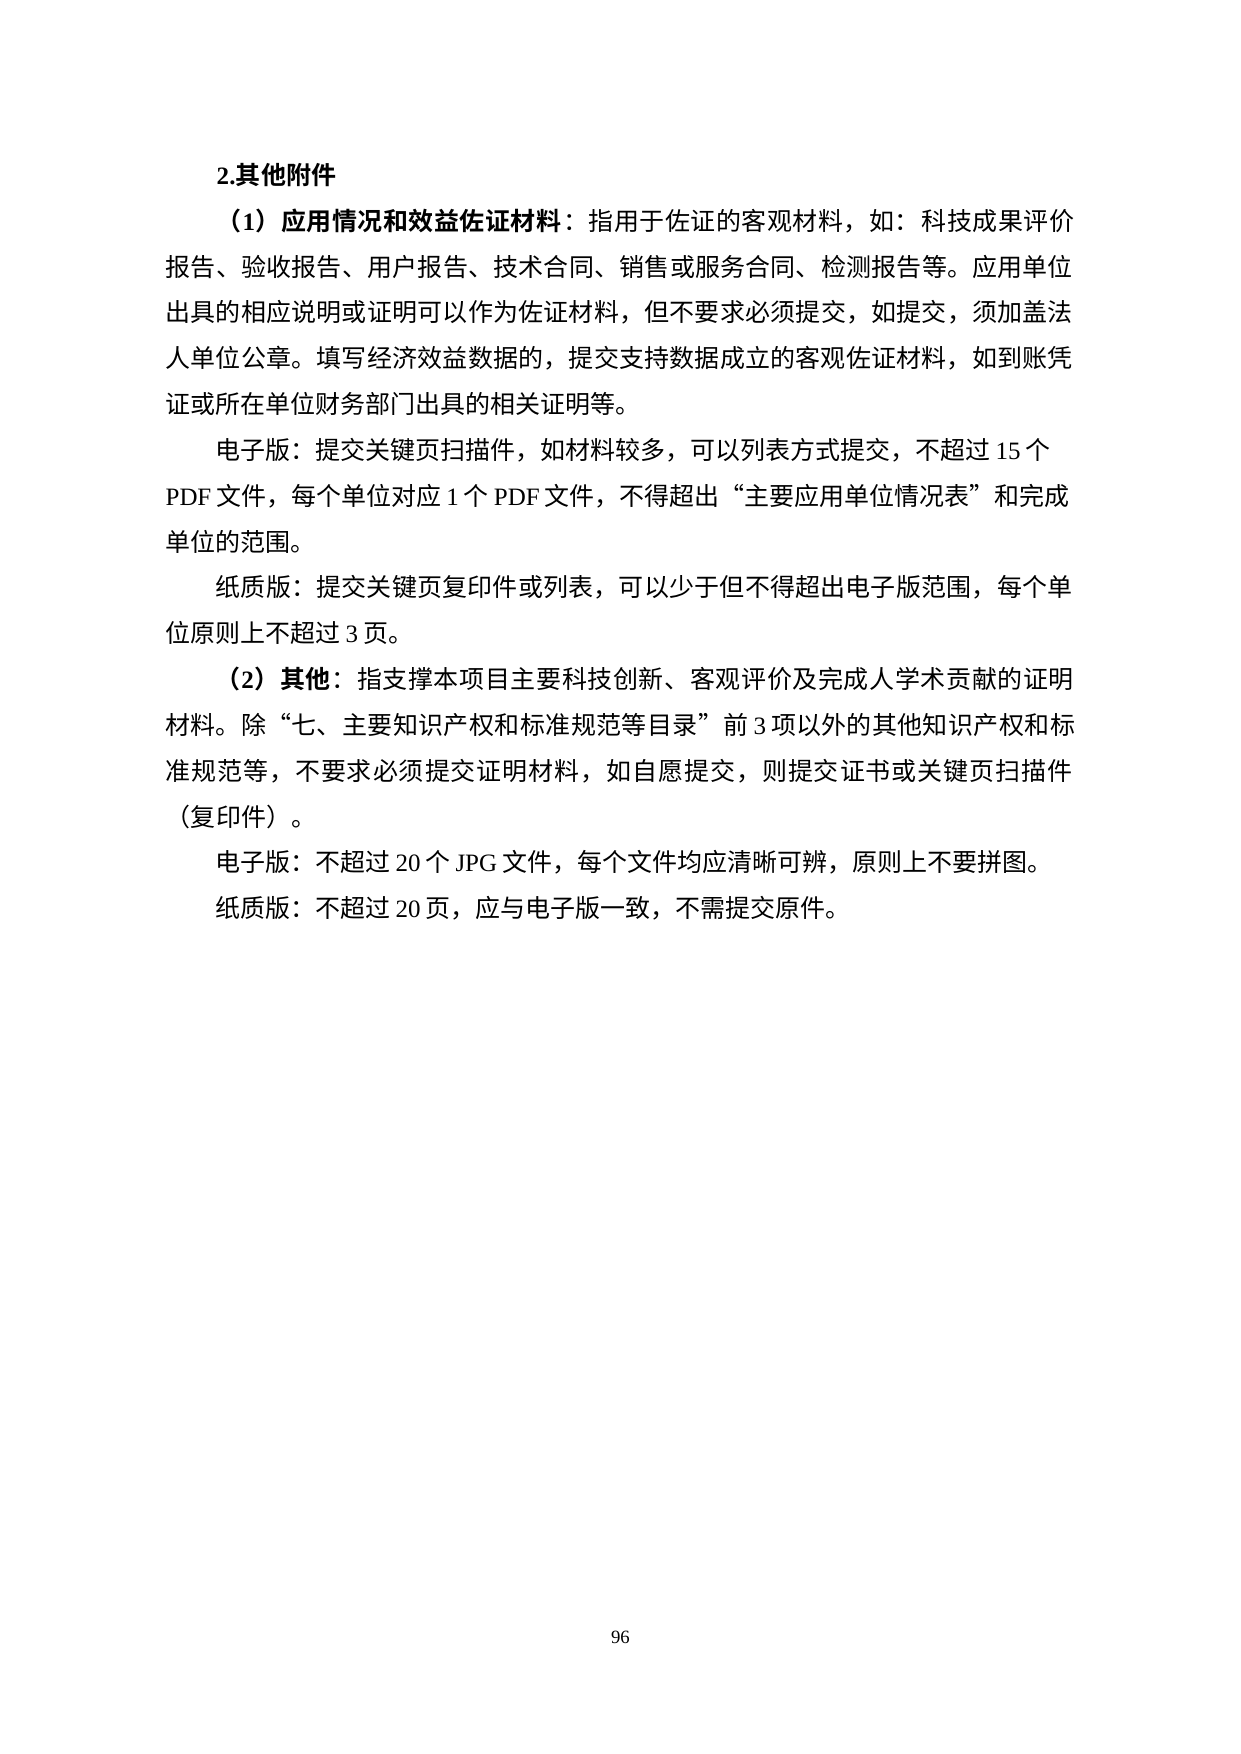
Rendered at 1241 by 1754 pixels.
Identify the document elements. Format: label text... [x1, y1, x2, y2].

text （2）其他：指支撑本项目主要科技创新、客观评价及完成人学术贡献的证明材料。除“七、主要知识产权和标准规范等目录”前3项以外的其他知识产权和标准规范等，不要求必须提交证明材料，如自愿提交，则提交证书或关键页扫描件（复印件）。 [165, 652, 1075, 835]
text （1）应用情况和效益佐证材料：指用于佐证的客观材料，如：科技成果评价报告、验收报告、用户报告、技术合同、销售或服务合同、检测报告等。应用单位出具的相应说明或证明可以作为佐证材料，但不要求必须提交，如提交，须加盖法人单位公章。填写经济效益数据的，提交支持数据成立的客观佐证材料，如到账凭证或所在单位财务部门出具的相关证明等。 [165, 193, 1075, 423]
text 电子版：不超过20个JPG文件，每个文件均应清晰可辨，原则上不要拼图。 [165, 835, 1075, 881]
text 纸质版：不超过20页，应与电子版一致，不需提交原件。 [165, 881, 1075, 927]
text 纸质版：提交关键页复印件或列表，可以少于但不得超出电子版范围，每个单位原则上不超过3页。 [165, 560, 1075, 652]
text 电子版：提交关键页扫描件，如材料较多，可以列表方式提交，不超过15个PDF文件，每个单位对应1个PDF文件，不得超出“主要应用单位情况表”和完成单位的范围。 [165, 423, 1075, 560]
text 2.其他附件 [165, 148, 1075, 193]
